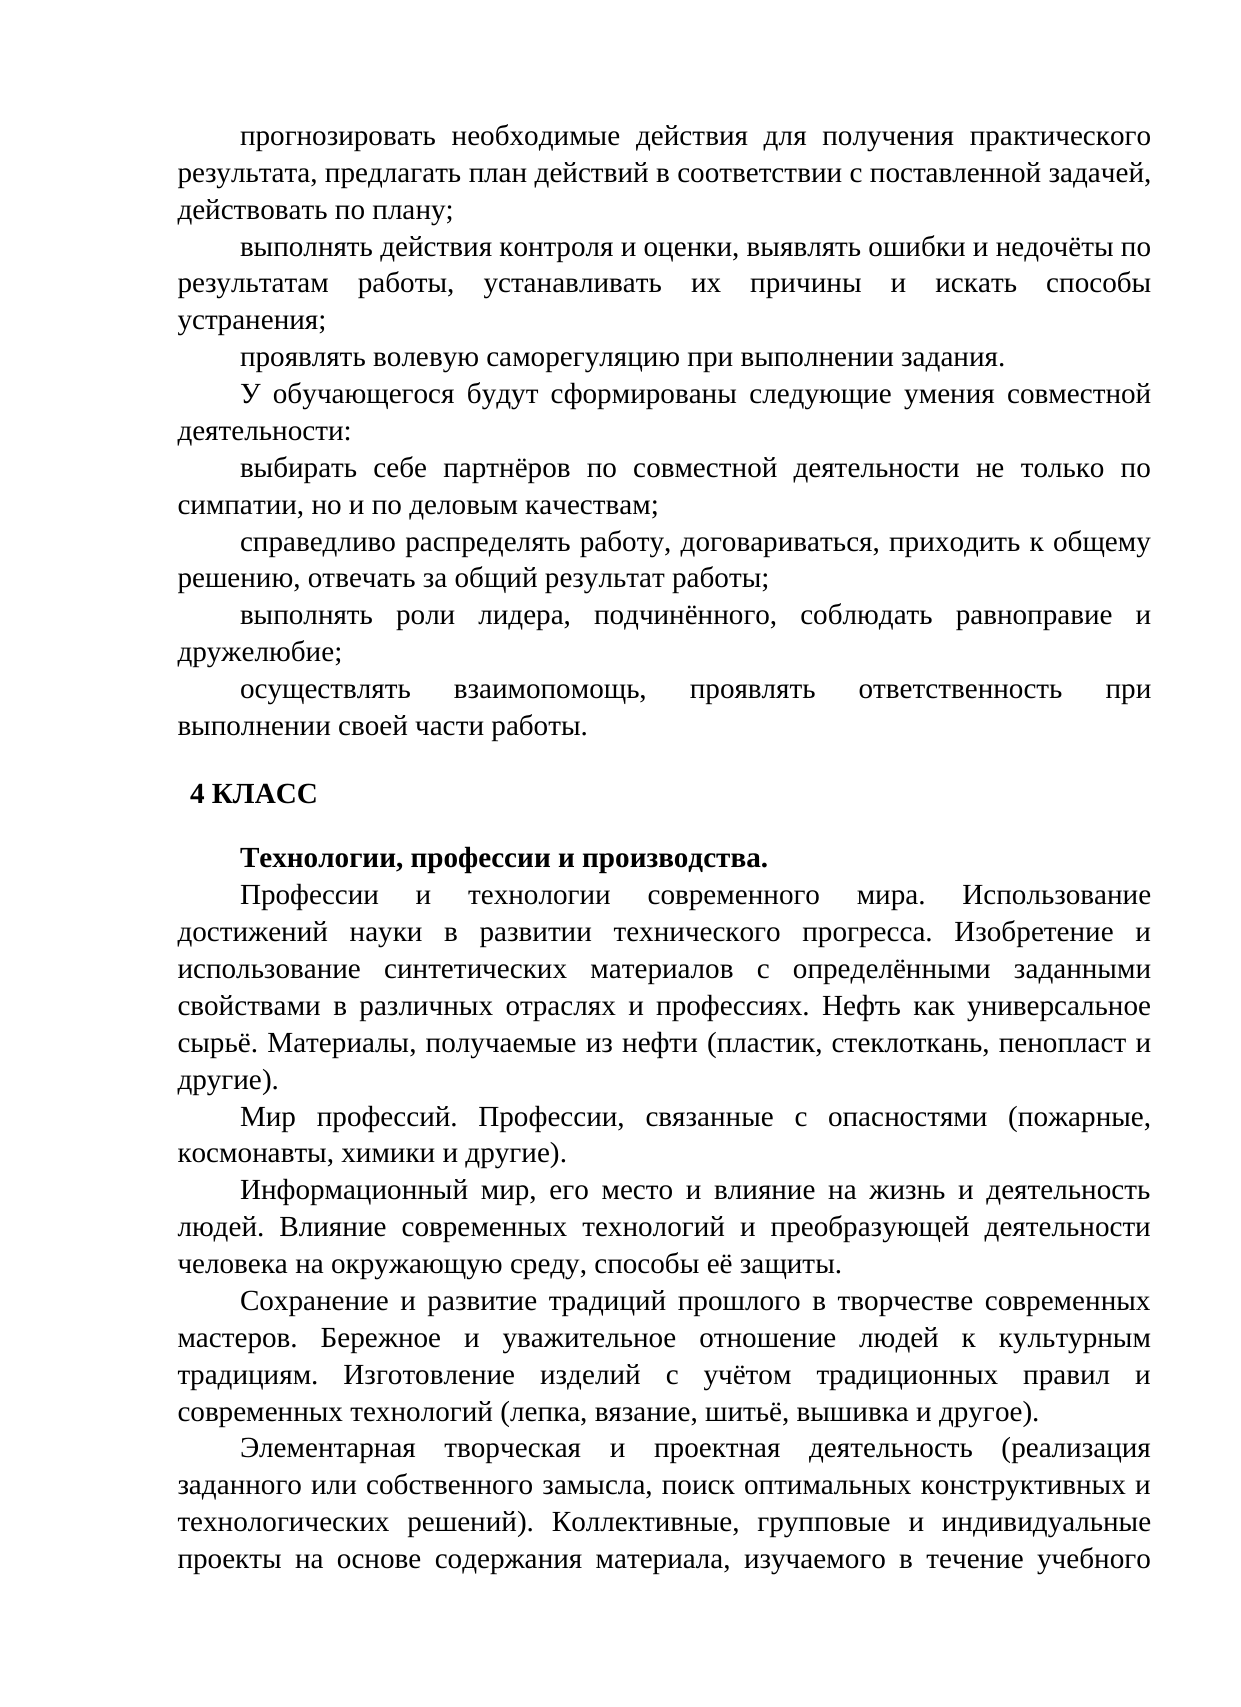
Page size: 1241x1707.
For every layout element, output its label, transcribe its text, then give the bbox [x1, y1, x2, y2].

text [177, 1431, 1152, 1575]
text выполнять роли лидера, подчинённого, соблюдать равноправие и дружелюбие; [177, 597, 1152, 668]
text Технологии, профессии и производства. [177, 841, 1152, 874]
text Профессии и технологии современного мира. Использование достижений науки в развитии технического прогресса. Изобретение и использование синтетических материалов с определёнными заданными свойствами в различных отраслях и профессиях. Нефть как универсальное сырьё. Материалы, получаемые из нефти (пластик, стеклоткань, пенопласт и другие). [177, 877, 1152, 1095]
text выбирать себе партнёров по совместной деятельности не только по симпатии, но и по деловым качествам; [177, 450, 1152, 520]
text осуществлять взаимопомощь, проявлять ответственность при выполнении своей части работы. [177, 671, 1152, 742]
text 4 КЛАСС [190, 776, 1152, 809]
text Информационный мир, его место и влияние на жизнь и деятельность людей. Влияние современных технологий и преобразующей деятельности человека на окружающую среду, способы её защиты. [177, 1172, 1152, 1280]
text проявлять волевую саморегуляцию при выполнении задания. [177, 339, 1152, 373]
text прогнозировать необходимые действия для получения практического результата, предлагать план действий в соответствии с поставленной задачей, действовать по плану; [177, 118, 1152, 225]
text Сохранение и развитие традиций прошлого в творчестве современных мастеров. Бережное и уважительное отношение людей к культурным традициям. Изготовление изделий с учётом традиционных правил и современных технологий (лепка, вязание, шитьё, вышивка и другое). [177, 1283, 1152, 1427]
text выполнять действия контроля и оценки, выявлять ошибки и недочёты по результатам работы, устанавливать их причины и искать способы устранения; [177, 229, 1152, 336]
text У обучающегося будут сформированы следующие умения совместной деятельности: [177, 376, 1152, 447]
text Мир профессий. Профессии, связанные с опасностями (пожарные, космонавты, химики и другие). [177, 1099, 1152, 1169]
text справедливо распределять работу, договариваться, приходить к общему решению, отвечать за общий результат работы; [177, 524, 1152, 594]
